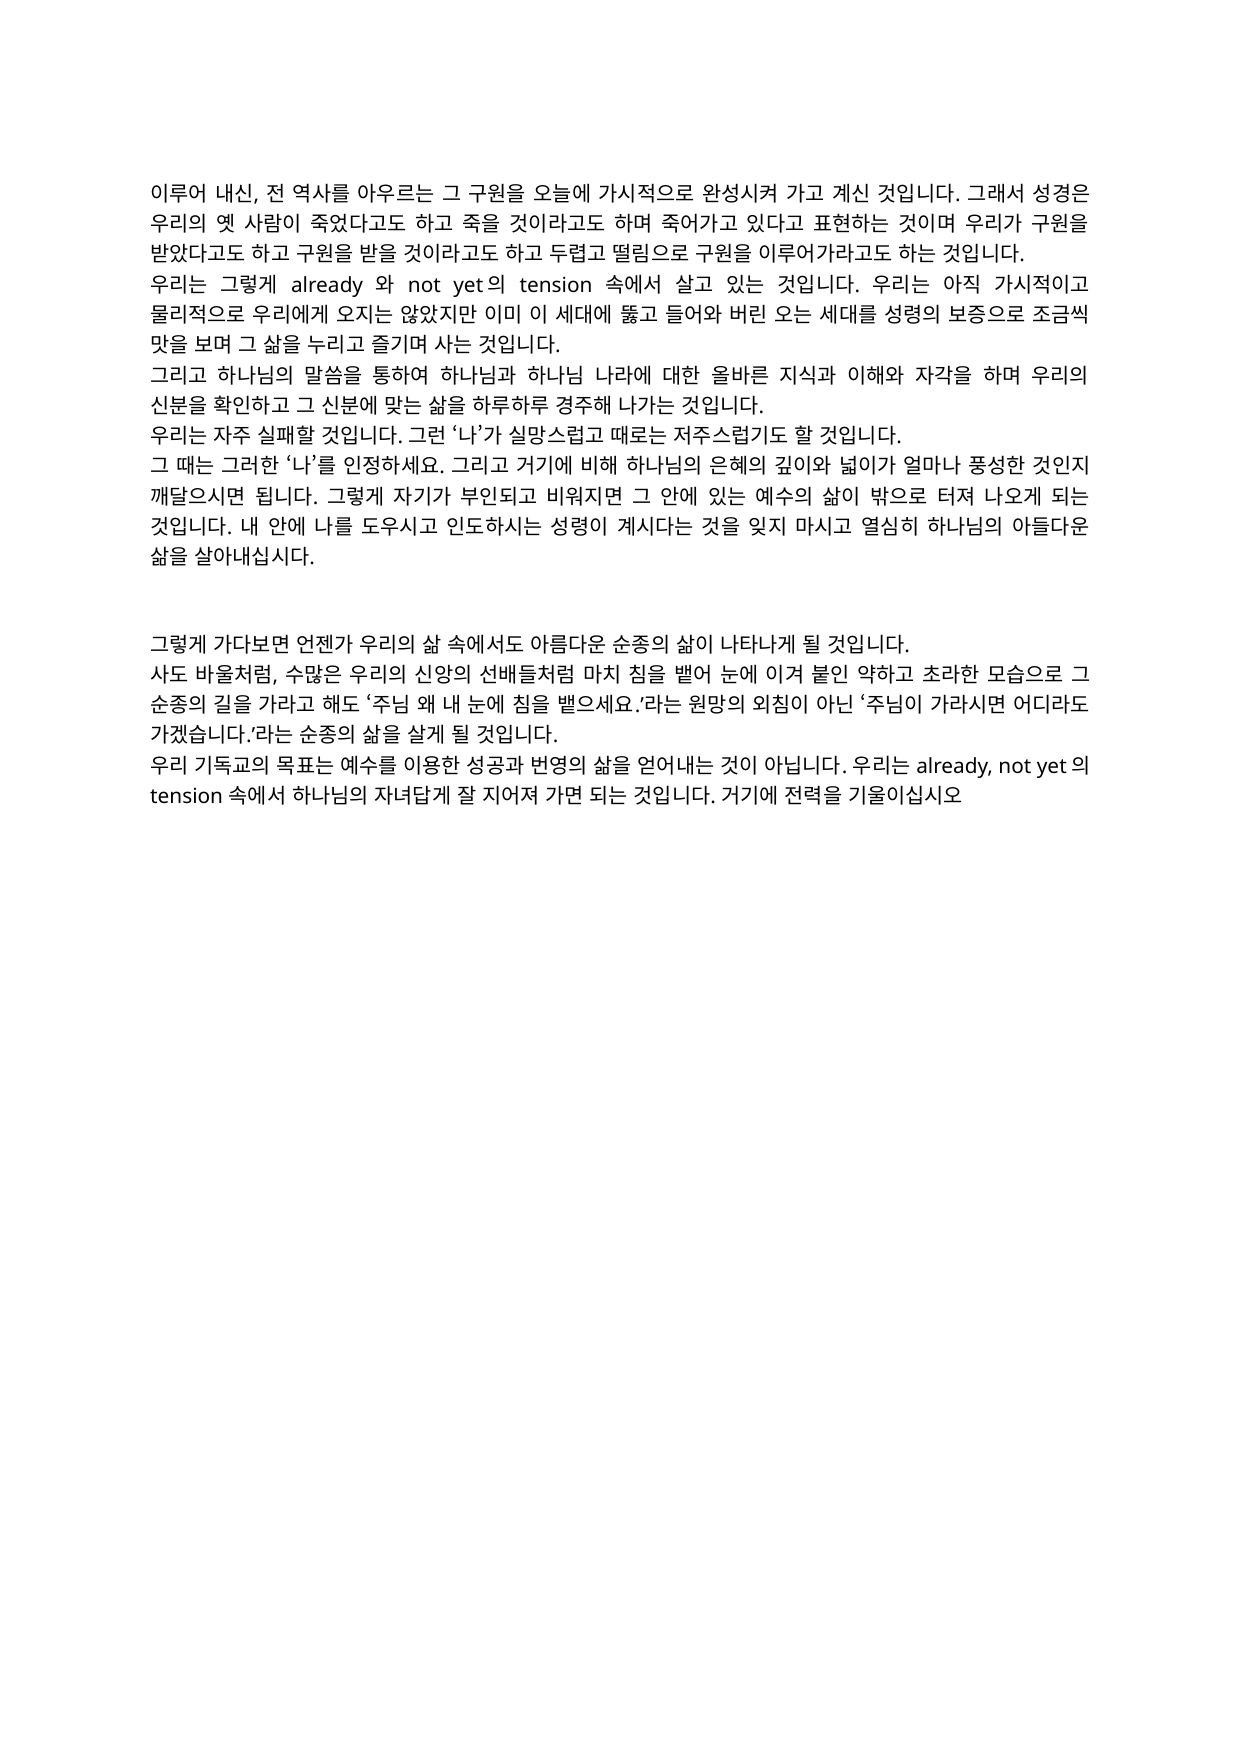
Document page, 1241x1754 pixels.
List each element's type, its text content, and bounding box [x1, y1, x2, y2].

text 우리는 자주 실패할 것입니다. 그런 ‘나’가 실망스럽고 때로는 저주스럽기도 할 것입니다. [150, 419, 1090, 450]
text 우리 기독교의 목표는 예수를 이용한 성공과 번영의 삶을 얻어내는 것이 아닙니다. 우리는 already, not yet의 tension 속에서 하나님의 자녀답게 잘 지어져 가면 되는 것입니다. 거기에 전력을 기울이십시오 [150, 749, 1090, 810]
text 그렇게 가다보면 언젠가 우리의 삶 속에서도 아름다운 순종의 삶이 나타나게 될 것입니다. [150, 628, 1090, 658]
text 사도 바울처럼, 수많은 우리의 신앙의 선배들처럼 마치 침을 뱉어 눈에 이겨 붙인 약하고 초라한 모습으로 그 순종의 길을 가라고 해도 ‘주님 왜 내 눈에 침을 뱉으세요.’라는 원망의 외침이 아닌 ‘주님이 가라시면 어디라도 가겠습니다.’라는 순종의 삶을 살게 될 것입니다. [150, 658, 1090, 749]
text 우리는 그렇게 already 와 not yet의 tension 속에서 살고 있는 것입니다. 우리는 아직 가시적이고 물리적으로 우리에게 오지는 않았지만 이미 이 세대에 뚫고 들어와 버린 오는 세대를 성령의 보증으로 조금씩 맛을 보며 그 삶을 누리고 즐기며 사는 것입니다. [150, 268, 1090, 359]
text 그 때는 그러한 ‘나’를 인정하세요. 그리고 거기에 비해 하나님의 은혜의 깊이와 넓이가 얼마나 풍성한 것인지 깨달으시면 됩니다. 그렇게 자기가 부인되고 비워지면 그 안에 있는 예수의 삶이 밖으로 터져 나오게 되는 것입니다. 내 안에 나를 도우시고 인도하시는 성령이 계시다는 것을 잊지 마시고 열심히 하나님의 아들다운 삶을 살아내십시다. [150, 450, 1090, 571]
text 그리고 하나님의 말씀을 통하여 하나님과 하나님 나라에 대한 올바른 지식과 이해와 자각을 하며 우리의 신분을 확인하고 그 신분에 맞는 삶을 하루하루 경주해 나가는 것입니다. [150, 359, 1090, 419]
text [150, 177, 1090, 268]
